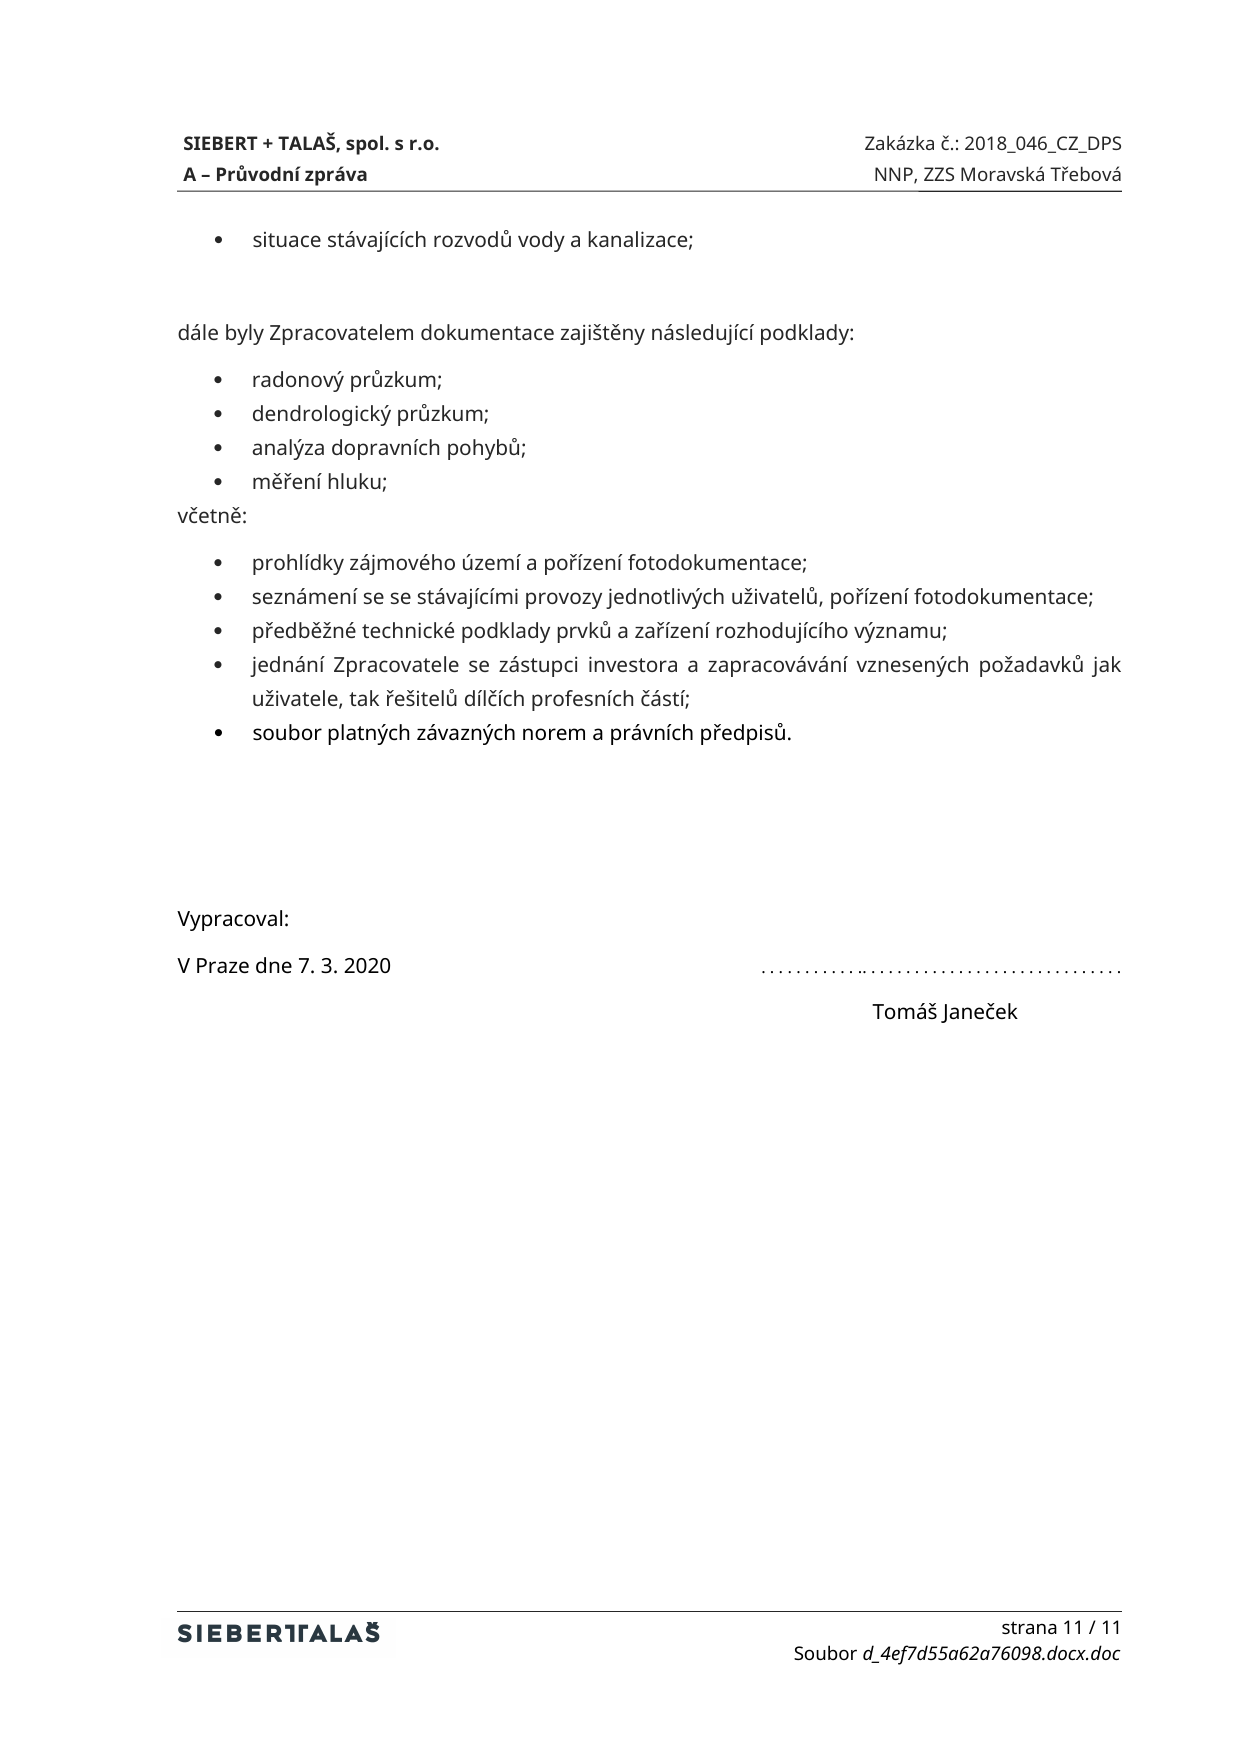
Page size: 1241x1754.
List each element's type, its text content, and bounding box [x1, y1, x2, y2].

text měření hluku; [214, 467, 1122, 496]
text radonový průzkum; [214, 365, 1122, 393]
text soubor platných závazných norem a právních předpisů. [215, 718, 1122, 746]
text Vypracoval: [177, 904, 1122, 933]
text předběžné technické podklady prvků a zařízení rozhodujícího významu; [214, 616, 1122, 644]
text analýza dopravních pohybů; [214, 433, 1122, 461]
text prohlídky zájmového území a pořízení fotodokumentace; [214, 548, 1122, 576]
text dendrologický průzkum; [214, 399, 1122, 427]
text V Praze dne 7. 3. 2020 . . . . . . . . . . . .. . . . . . . . . . . . . . . . . . . . . . . . . . . . . . [177, 951, 1122, 979]
picture [160, 1618, 397, 1658]
text seznámení se se stávajícími provozy jednotlivých uživatelů, pořízení fotodokumentace; [214, 582, 1122, 610]
text včetně: [177, 501, 1122, 529]
text dále byly Zpracovatelem dokumentace zajištěny následující podklady: [177, 318, 1122, 347]
text jednání Zpracovatele se zástupci investora a zapracovávání vznesených požadavků jak uživatele, tak řešitelů dílčích profesních částí; [214, 650, 1122, 712]
text situace stávajících rozvodů vody a kanalizace; [215, 225, 1122, 254]
text Tomáš Janeček [768, 997, 1122, 1026]
